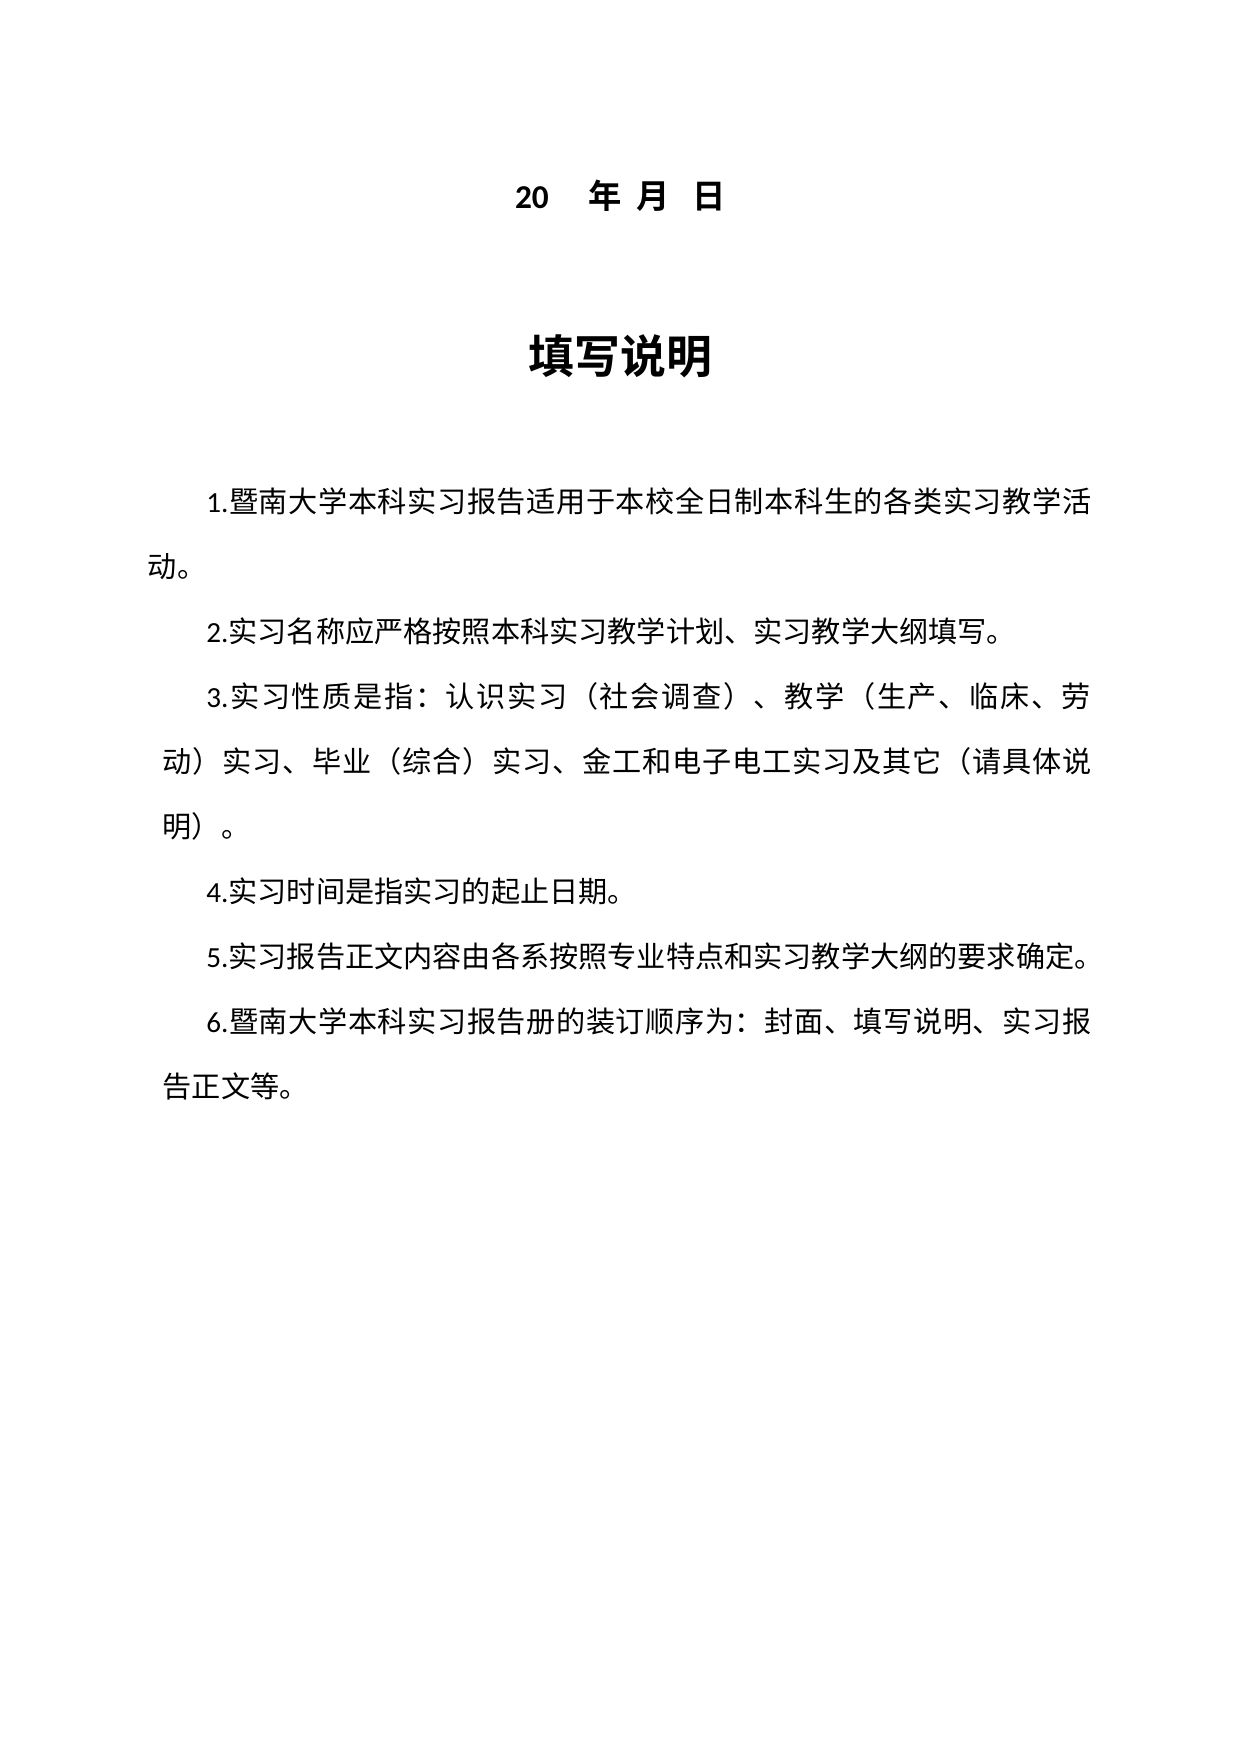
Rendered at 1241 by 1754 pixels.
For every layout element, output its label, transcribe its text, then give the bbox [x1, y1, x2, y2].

text 5.实习报告正文内容由各系按照专业特点和实习教学大纲的要求确定。 [162, 922, 1092, 987]
text 6.暨南大学本科实习报告册的装订顺序为：封面、填写说明、实习报告正文等。 [162, 987, 1092, 1117]
text 3.实习性质是指：认识实习（社会调查）、教学（生产、临床、劳动）实习、毕业（综合）实习、金工和电子电工实习及其它（请具体说明）。 [162, 662, 1092, 857]
text 1.暨南大学本科实习报告适用于本校全日制本科生的各类实习教学活动。 [148, 467, 1092, 597]
text 4.实习时间是指实习的起止日期。 [162, 857, 1092, 922]
text 填写说明 [148, 304, 1092, 402]
text 2.实习名称应严格按照本科实习教学计划、实习教学大纲填写。 [148, 597, 1092, 662]
list 年 月 日 [148, 162, 1092, 227]
